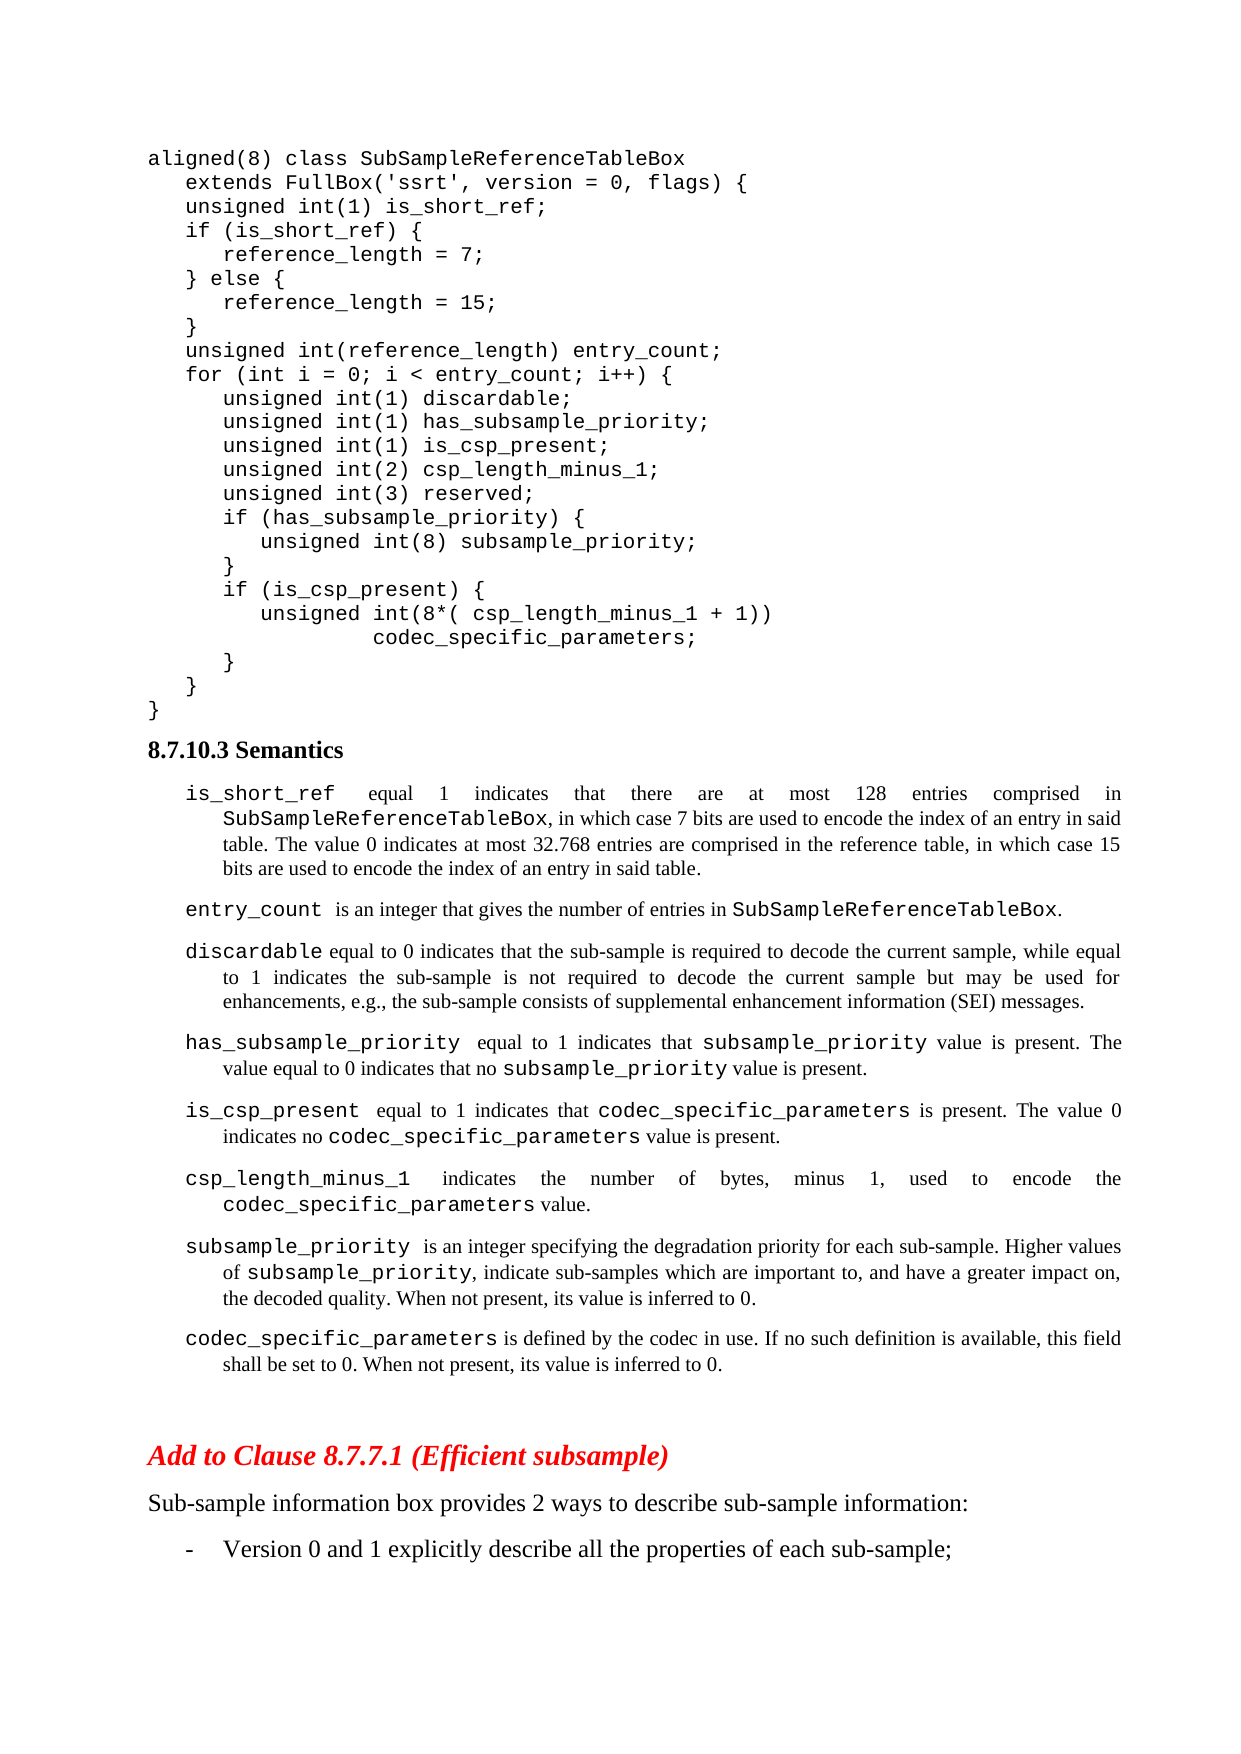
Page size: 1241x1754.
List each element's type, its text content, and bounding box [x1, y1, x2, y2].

text entry_count is an integer that gives the number of entries in SubSampleReferenceTableBox. [185, 897, 1122, 923]
list Version 0 and 1 explicitly describe all the properties of each sub-sample; [185, 1534, 1122, 1563]
text subsample_priority is an integer specifying the degradation priority for each sub-sample. Higher values of subsample_priority, indicate sub-samples which are important to, and have a greater impact on, the decoded quality. When not present, its value is inferred to 0. [185, 1234, 1122, 1310]
text 8.7.10.3 Semantics [148, 735, 1122, 764]
text codec_specific_parameters is defined by the codec in use. If no such definition is available, this field shall be set to 0. When not present, its value is inferred to 0. [185, 1326, 1122, 1376]
text csp_length_minus_1 indicates the number of bytes, minus 1, used to encode the codec_specific_parameters value. [185, 1166, 1122, 1217]
text Add to Clause 8.7.7.1 (Efficient subsample) [148, 1438, 1122, 1472]
text discardable equal to 0 indicates that the sub-sample is required to decode the current sample, while equal to 1 indicates the sub-sample is not required to decode the current sample but may be used for enhancements, e.g., the sub-sample consists of supplemental enhancement information (SEI) messages. [185, 939, 1122, 1013]
text has_subsample_priority equal to 1 indicates that subsample_priority value is present. The value equal to 0 indicates that no subsample_priority value is present. [185, 1030, 1122, 1081]
text is_short_ref equal 1 indicates that there are at most 128 entries comprised in SubSampleReferenceTableBox, in which case 7 bits are used to encode the index of an entry in said table. The value 0 indicates at most 32.768 entries are comprised in the reference table, in which case 15 bits are used to encode the index of an entry in said table. [185, 781, 1122, 880]
text aligned(8) class SubSampleReferenceTableBox extends FullBox('ssrt', version = 0, flags) { unsigned int(1) is_short_ref; if (is_short_ref) { reference_length = 7; } else { reference_length = 15; } unsigned int(reference_length) entry_count; for (int i = 0; i < entry_count; i++) { unsigned int(1) discardable; unsigned int(1) has_subsample_priority; unsigned int(1) is_csp_present; unsigned int(2) csp_length_minus_1; unsigned int(3) reserved; if (has_subsample_priority) { unsigned int(8) subsample_priority; } if (is_csp_present) { unsigned int(8*( csp_length_minus_1 + 1)) codec_specific_parameters; } } } [148, 148, 1122, 723]
text is_csp_present equal to 1 indicates that codec_specific_parameters is present. The value 0 indicates no codec_specific_parameters value is present. [185, 1098, 1122, 1149]
text Sub-sample information box provides 2 ways to describe sub-sample information: [148, 1488, 1122, 1517]
